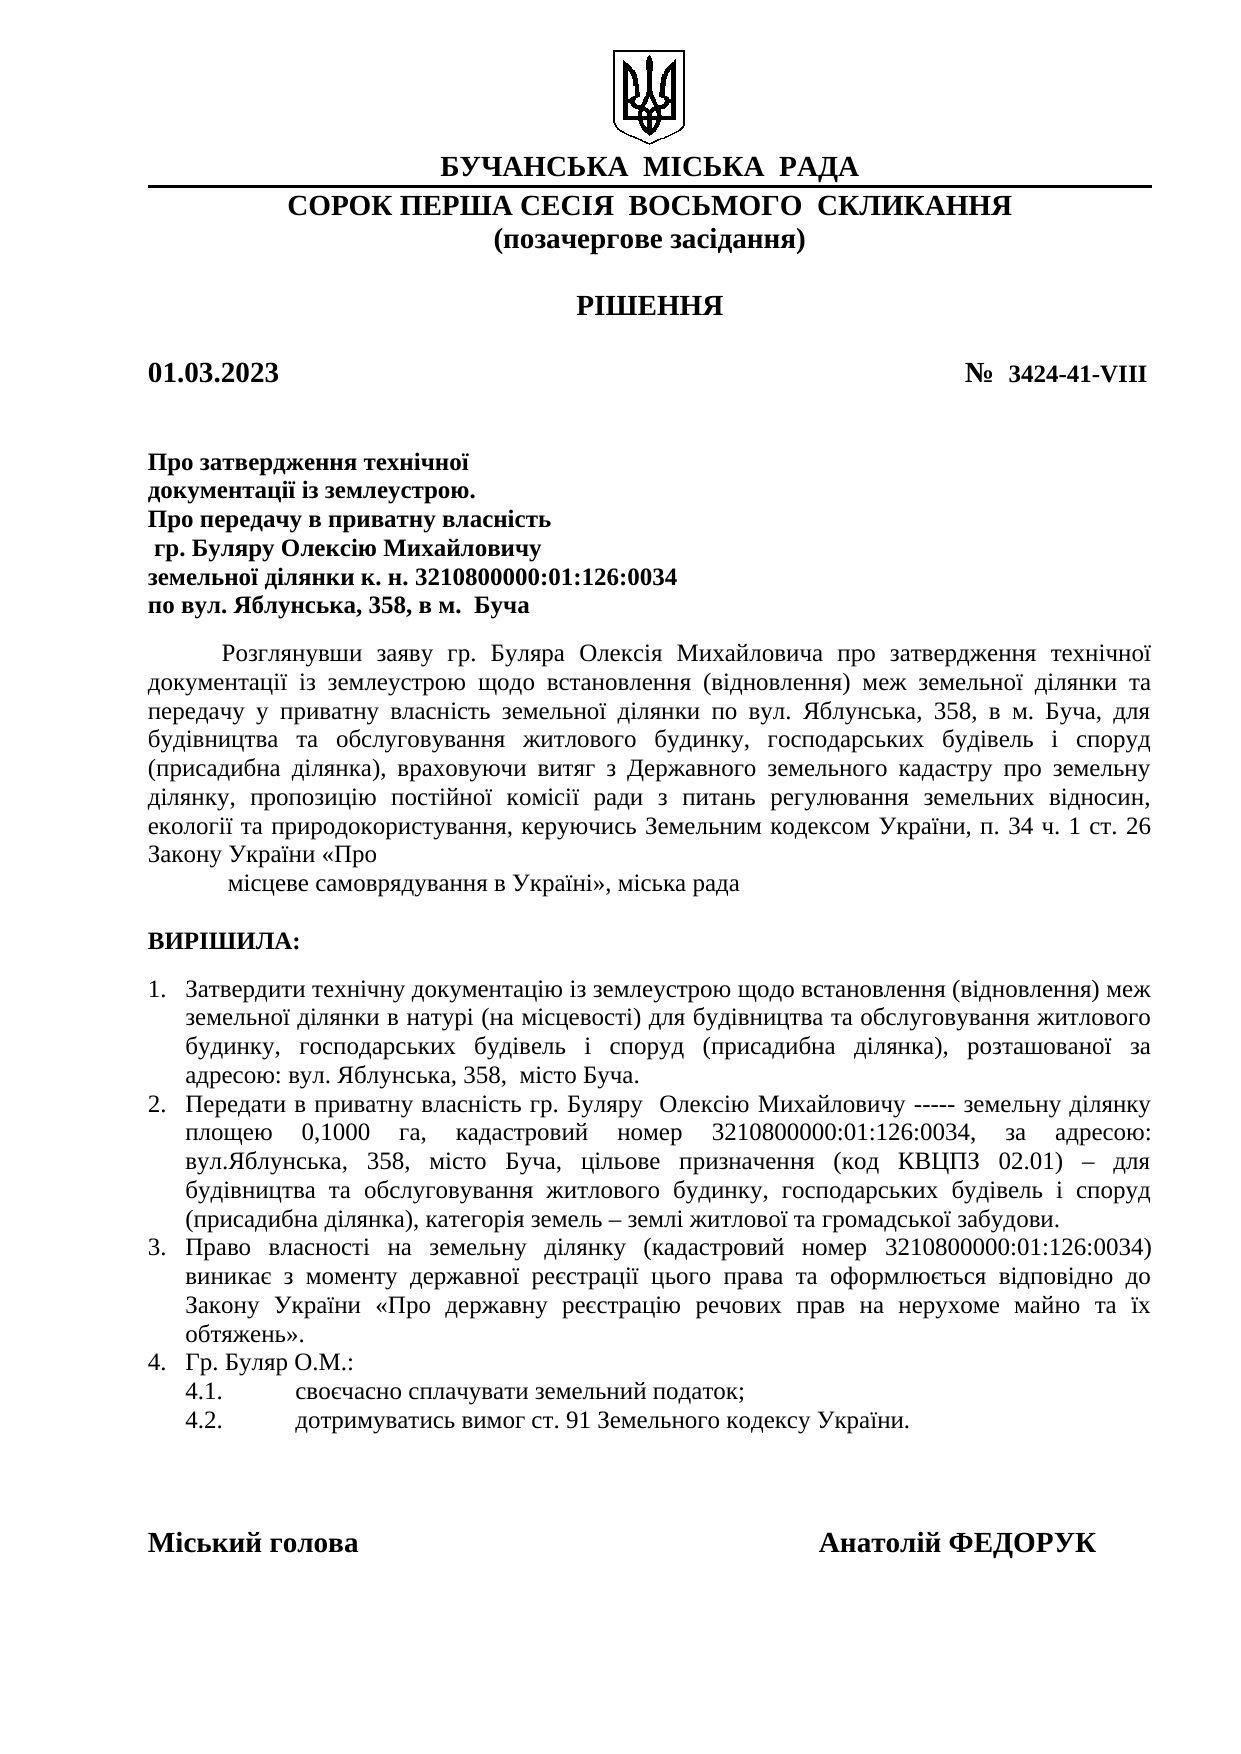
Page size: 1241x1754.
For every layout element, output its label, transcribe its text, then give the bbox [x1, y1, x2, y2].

text по вул. Яблунська, 358, в м. Буча [148, 590, 1152, 619]
text Міський голова Анатолій ФЕДОРУК [148, 1525, 1152, 1558]
list Затвердити технічну документацію із землеустрою щодо встановлення (відновлення) меж земельної ділянки в натурі (на місцевості) для будівництва та обслуговування житлового будинку, господарських будівель і споруд (присадибна ділянка), розташованої за адресою: вул. Яблунська, 358, місто Буча. [148, 974, 1152, 1089]
text земельної ділянки к. н. 3210800000:01:126:0034 [148, 562, 1152, 590]
text документації із землеустрою. [148, 475, 1152, 504]
text Розглянувши заяву гр. Буляра Олексія Михайловича про затвердження технічної документації із землеустрою щодо встановлення (відновлення) меж земельної ділянки та передачу у приватну власність земельної ділянки по вул. Яблунська, 358, в м. Буча, для будівництва та обслуговування житлового будинку, господарських будівель і споруд (присадибна ділянка), враховуючи витяг з Державного земельного кадастру про земельну ділянку, пропозицію постійної комісії ради з питань регулювання земельних відносин, екології та природокористування, керуючись Земельним кодексом України, п. 34 ч. 1 ст. 26 Закону України «Про [148, 638, 1152, 868]
list Гр. Буляр О.М.: [148, 1347, 1152, 1376]
list дотримуватись вимог ст. 91 Земельного кодексу України. [185, 1405, 1152, 1434]
text (позачергове засідання) [148, 221, 1152, 255]
text місцеве самоврядування в Україні», міська рада [148, 868, 1152, 897]
text СОРОК ПЕРША СЕСІЯ ВОСЬМОГО СКЛИКАННЯ [148, 188, 1152, 221]
list своєчасно сплачувати земельний податок; [185, 1376, 1152, 1405]
list Передати в приватну власність гр. Буляру Олексію Михайловичу ----- земельну ділянку площею 0,1000 га, кадастровий номер 3210800000:01:126:0034, за адресою: вул.Яблунська, 358, місто Буча, цільове призначення (код КВЦПЗ 02.01) – для будівництва та обслуговування житлового будинку, господарських будівель і споруд (присадибна ділянка), категорія земель – землі житлової та громадської забудови. [148, 1089, 1152, 1232]
text Про передачу в приватну власність [148, 504, 1152, 533]
text ВИРІШИЛА: [148, 926, 1152, 954]
text БУЧАНСЬКА МІСЬКА РАДА [148, 149, 1152, 185]
text РІШЕННЯ [148, 288, 1152, 322]
list Право власності на земельну ділянку (кадастровий номер 3210800000:01:126:0034) виникає з моменту державної реєстрації цього права та оформлюється відповідно до Закону України «Про державну реєстрацію речових прав на нерухоме майно та їх обтяжень». [148, 1232, 1152, 1347]
text гр. Буляру Олексію Михайловичу [148, 533, 1152, 562]
text Про затвердження технічної [148, 447, 1152, 475]
text 01.03.2023 № 3424-41-VIІІ [148, 356, 1152, 389]
